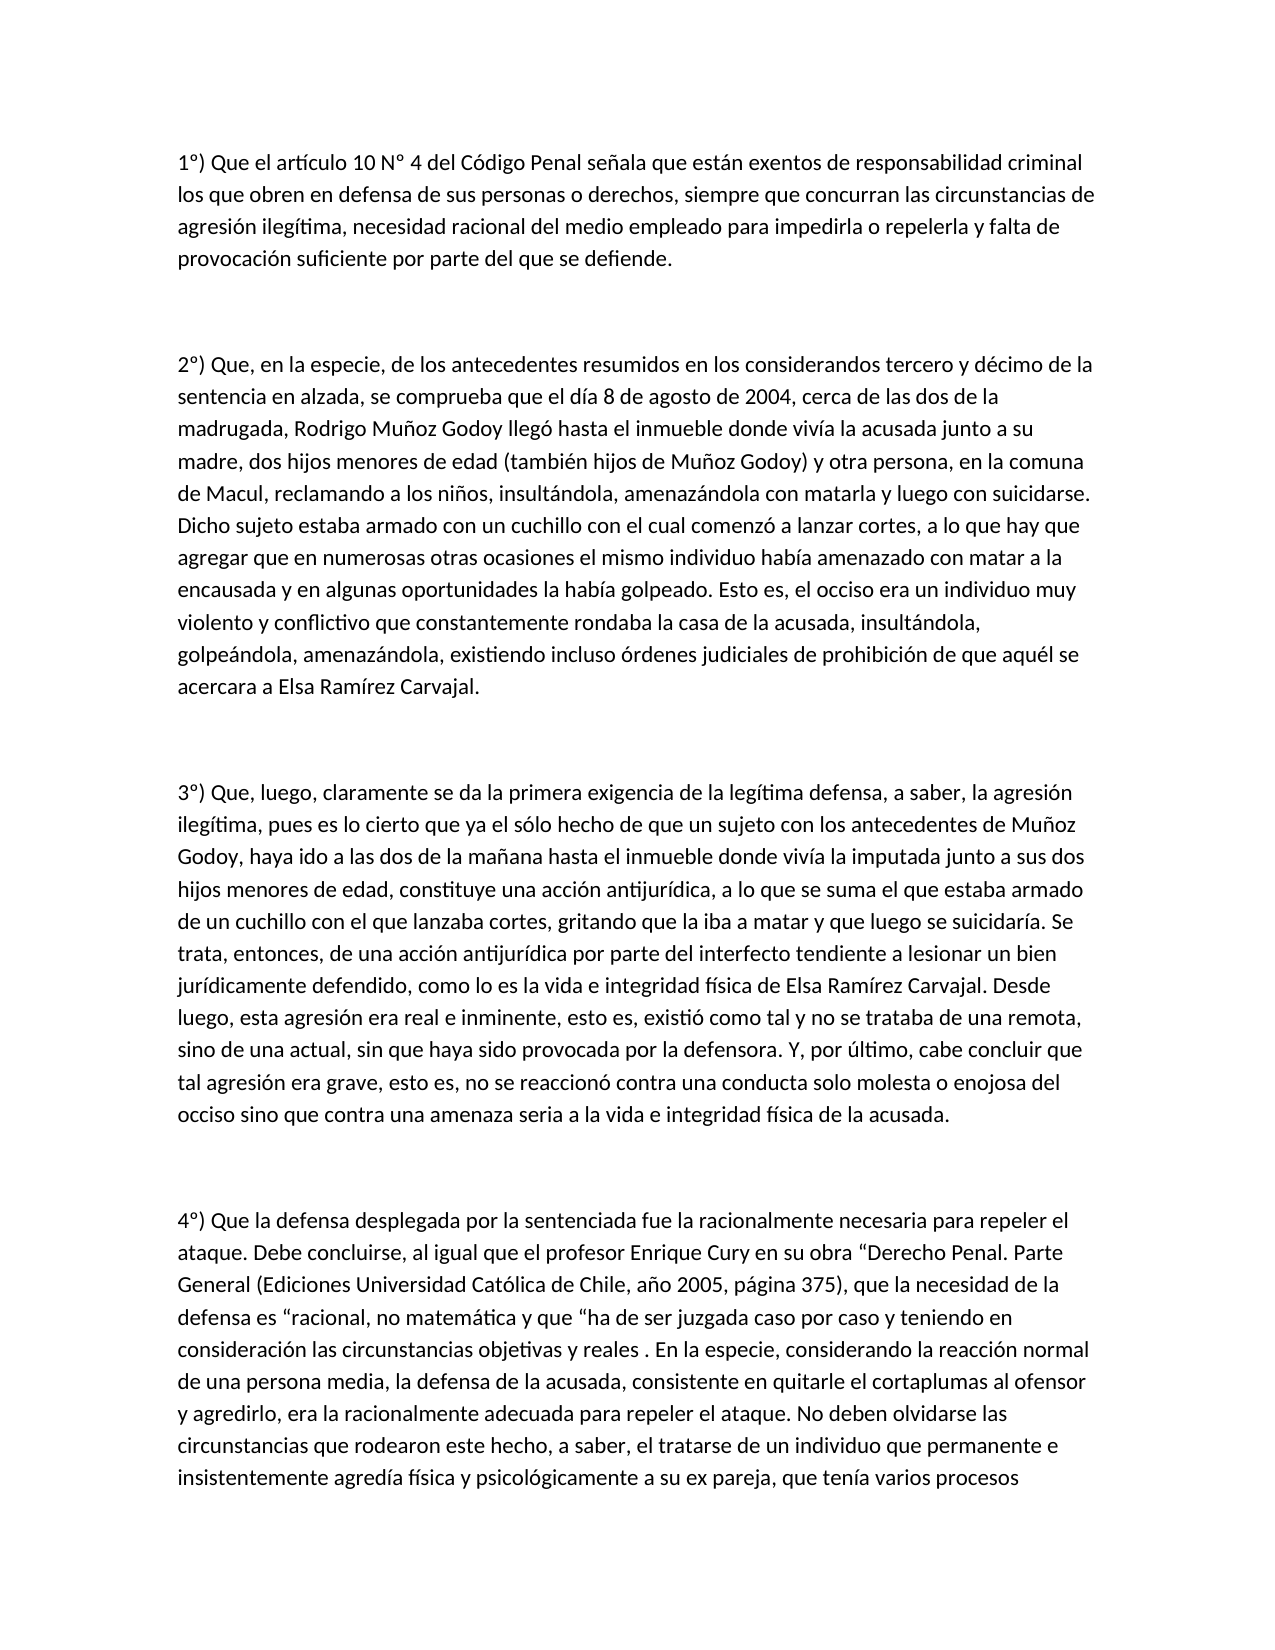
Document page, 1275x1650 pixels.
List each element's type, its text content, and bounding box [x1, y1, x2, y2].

text 3º) Que, luego, claramente se da la primera exigencia de la legítima defensa, a saber, la agresión ilegítima, pues es lo cierto que ya el sólo hecho de que un sujeto con los antecedentes de Muñoz Godoy, haya ido a las dos de la mañana hasta el inmueble donde vivía la imputada junto a sus dos hijos menores de edad, constituye una acción antijurídica, a lo que se suma el que estaba armado de un cuchillo con el que lanzaba cortes, gritando que la iba a matar y que luego se suicidaría. Se trata, entonces, de una acción antijurídica por parte del interfecto tendiente a lesionar un bien jurídicamente defendido, como lo es la vida e integridad física de Elsa Ramírez Carvajal. Desde luego, esta agresión era real e inminente, esto es, existió como tal y no se trataba de una remota, sino de una actual, sin que haya sido provocada por la defensora. Y, por último, cabe concluir que tal agresión era grave, esto es, no se reaccionó contra una conducta solo molesta o enojosa del occiso sino que contra una amenaza seria a la vida e integridad física de la acusada. [177, 778, 1098, 1128]
text 1º) Que el artículo 10 Nº 4 del Código Penal señala que están exentos de responsabilidad criminal los que obren en defensa de sus personas o derechos, siempre que concurran las circunstancias de agresión ilegítima, necesidad racional del medio empleado para impedirla o repelerla y falta de provocación suficiente por parte del que se defiende. [177, 148, 1098, 272]
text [177, 1206, 1098, 1492]
text 2º) Que, en la especie, de los antecedentes resumidos en los considerandos tercero y décimo de la sentencia en alzada, se comprueba que el día 8 de agosto de 2004, cerca de las dos de la madrugada, Rodrigo Muñoz Godoy llegó hasta el inmueble donde vivía la acusada junto a su madre, dos hijos menores de edad (también hijos de Muñoz Godoy) y otra persona, en la comuna de Macul, reclamando a los niños, insultándola, amenazándola con matarla y luego con suicidarse. Dicho sujeto estaba armado con un cuchillo con el cual comenzó a lanzar cortes, a lo que hay que agregar que en numerosas otras ocasiones el mismo individuo había amenazado con matar a la encausada y en algunas oportunidades la había golpeado. Esto es, el occiso era un individuo muy violento y conflictivo que constantemente rondaba la casa de la acusada, insultándola, golpeándola, amenazándola, existiendo incluso órdenes judiciales de prohibición de que aquél se acercara a Elsa Ramírez Carvajal. [177, 350, 1098, 700]
